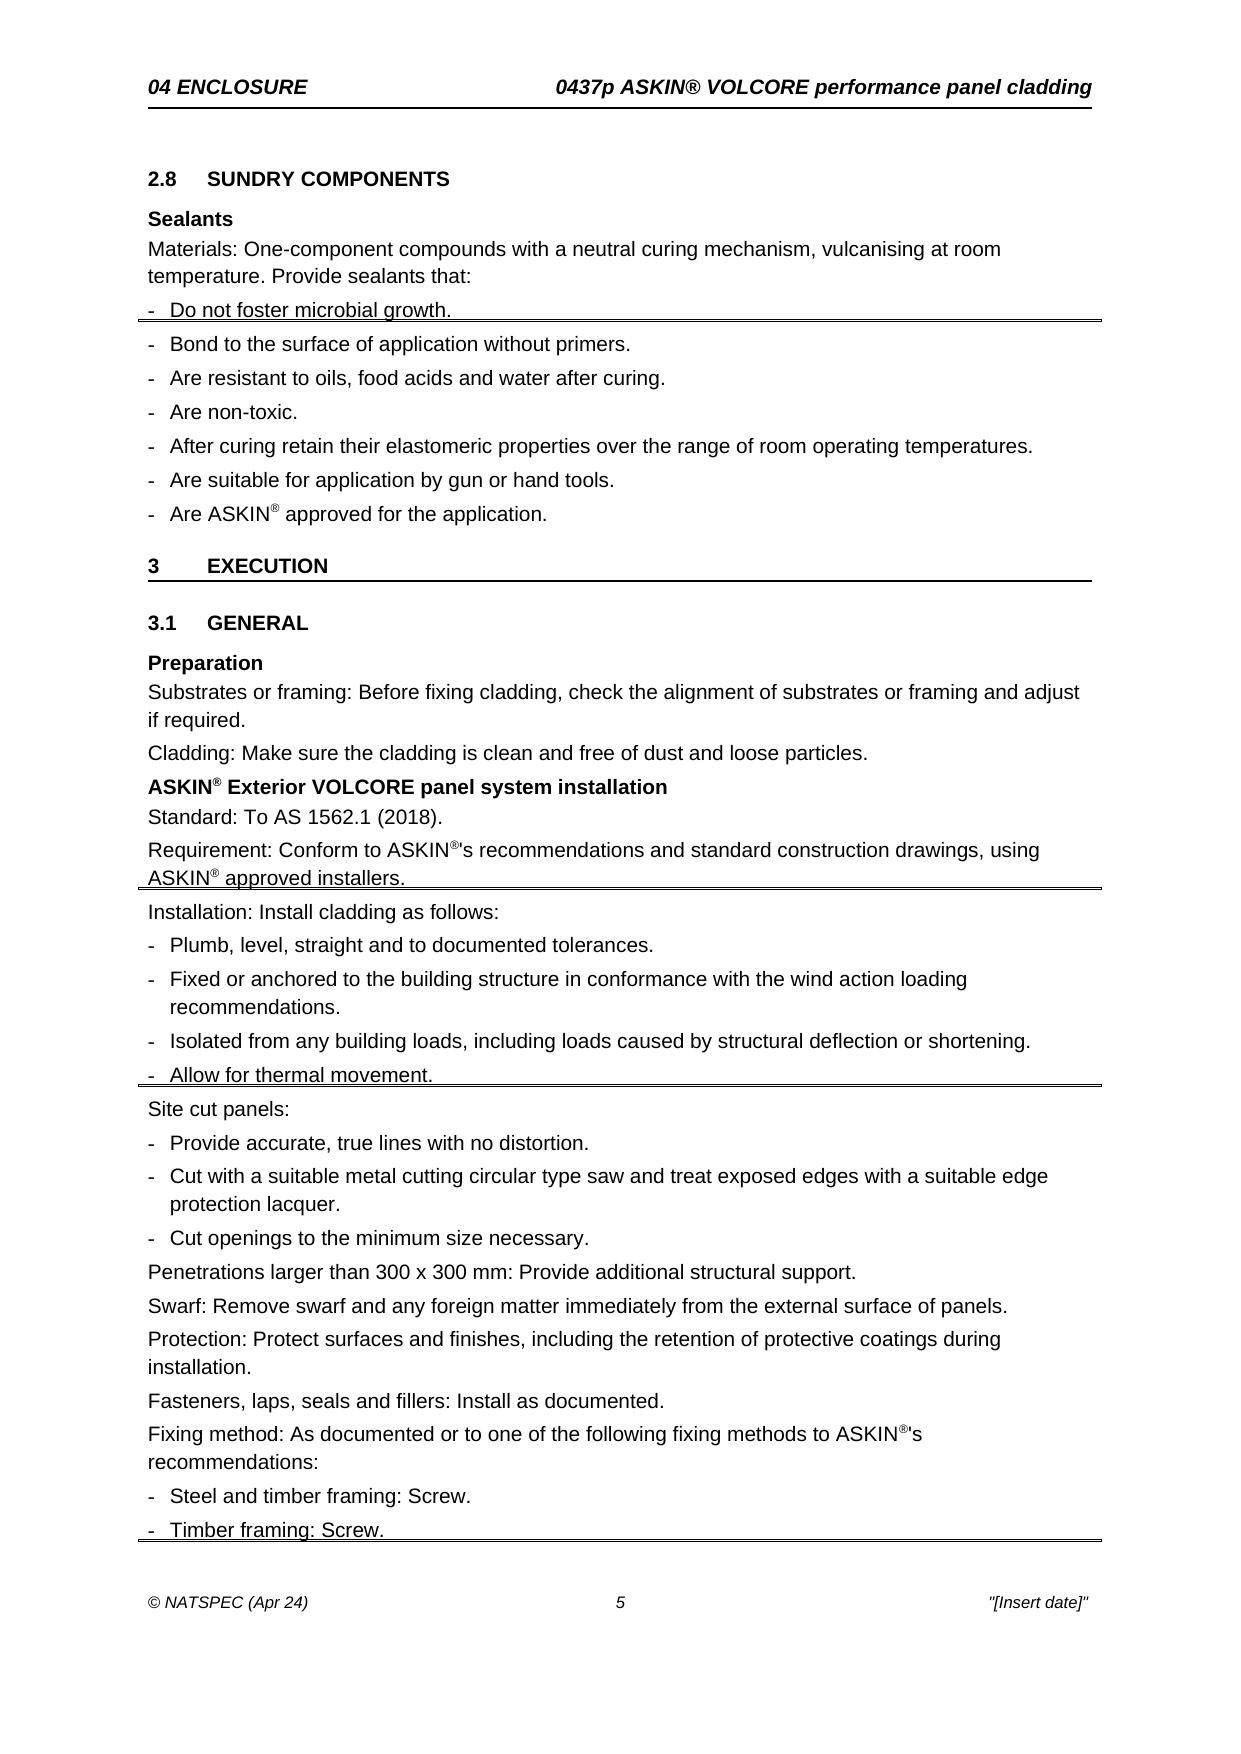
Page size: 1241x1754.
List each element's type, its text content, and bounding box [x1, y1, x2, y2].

text Fixed or anchored to the building structure in conformance with the wind action loading recommendations. [148, 967, 1092, 1019]
text Fixing method: As documented or to one of the following fixing methods to ASKIN®'s recommendations: [148, 1422, 1092, 1474]
subtitle Execution [148, 554, 1092, 580]
text Cladding: Make sure the cladding is clean and free of dust and loose particles. [148, 741, 1092, 765]
text Penetrations larger than 300 x 300 mm: Provide additional structural support. [148, 1260, 1092, 1284]
text Fasteners, laps, seals and fillers: Install as documented. [148, 1388, 1092, 1412]
subtitle General [148, 610, 1092, 634]
text Cut with a suitable metal cutting circular type saw and treat exposed edges with a suitable edge protection lacquer. [148, 1164, 1092, 1216]
text Materials: One-component compounds with a neutral curing mechanism, vulcanising at room temperature. Provide sealants that: [148, 237, 1092, 288]
text Are suitable for application by gun or hand tools. [148, 468, 1092, 492]
text Cut openings to the minimum size necessary. [148, 1226, 1092, 1250]
text Are non-toxic. [148, 400, 1092, 424]
subtitle Sundry components [148, 167, 1092, 191]
text Isolated from any building loads, including loads caused by structural deflection or shortening. [148, 1029, 1092, 1053]
text Substrates or framing: Before fixing cladding, check the alignment of substrates or framing and adjust if required. [148, 680, 1092, 731]
text Plumb, level, straight and to documented tolerances. [148, 933, 1092, 957]
text Protection: Protect surfaces and finishes, including the retention of protective coatings during installation. [148, 1327, 1092, 1379]
text Are resistant to oils, food acids and water after curing. [148, 366, 1092, 390]
text Requirement: Conform to ASKIN®'s recommendations and standard construction drawings, using ASKIN® approved installers. [148, 838, 1092, 887]
text Provide accurate, true lines with no distortion. [148, 1130, 1092, 1154]
text Site cut panels: [148, 1097, 1092, 1121]
text Swarf: Remove swarf and any foreign matter immediately from the external surface of panels. [148, 1293, 1092, 1317]
text Bond to the surface of application without primers. [148, 332, 1092, 356]
text Timber framing: Screw. [148, 1517, 1092, 1539]
text Steel and timber framing: Screw. [148, 1483, 1092, 1508]
subtitle Preparation [148, 650, 1092, 674]
subtitle ASKIN® Exterior VOLCORE panel system installation [148, 775, 1092, 799]
text Do not foster microbial growth. [148, 298, 1092, 319]
text Allow for thermal movement. [148, 1063, 1092, 1084]
text Standard: To AS 1562.1 (2018). [148, 804, 1092, 828]
text Installation: Install cladding as follows: [148, 899, 1092, 923]
text After curing retain their elastomeric properties over the range of room operating temperatures. [148, 434, 1092, 458]
subtitle Sealants [148, 207, 1092, 231]
text Are ASKIN® approved for the application. [148, 502, 1092, 526]
